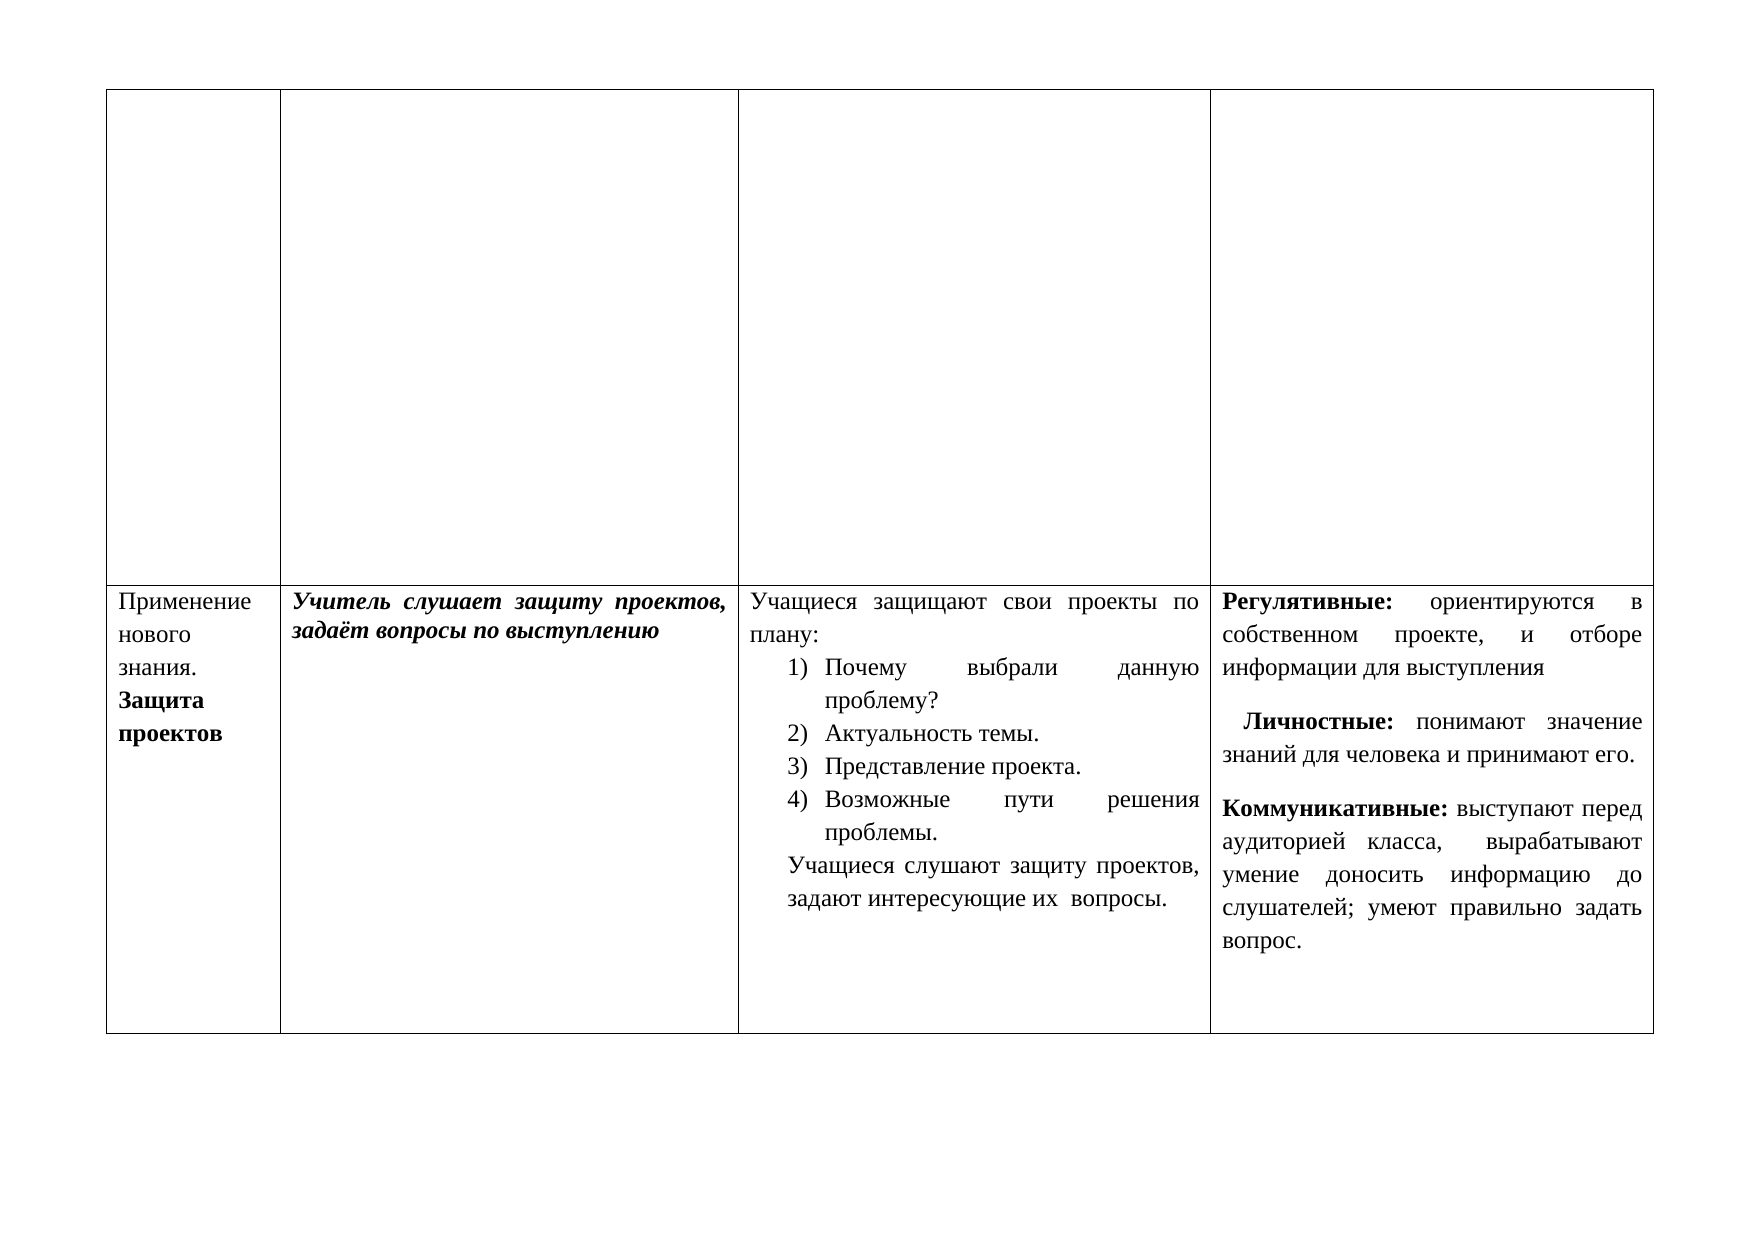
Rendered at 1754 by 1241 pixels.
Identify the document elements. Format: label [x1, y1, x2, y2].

table_cell [1211, 90, 1653, 585]
table_cell [739, 586, 1210, 1032]
table_cell [281, 90, 738, 585]
table_cell [107, 90, 280, 585]
table_cell [739, 90, 1210, 585]
table_cell [107, 586, 280, 1032]
table_cell [281, 586, 738, 1032]
table_cell [1211, 586, 1653, 1032]
